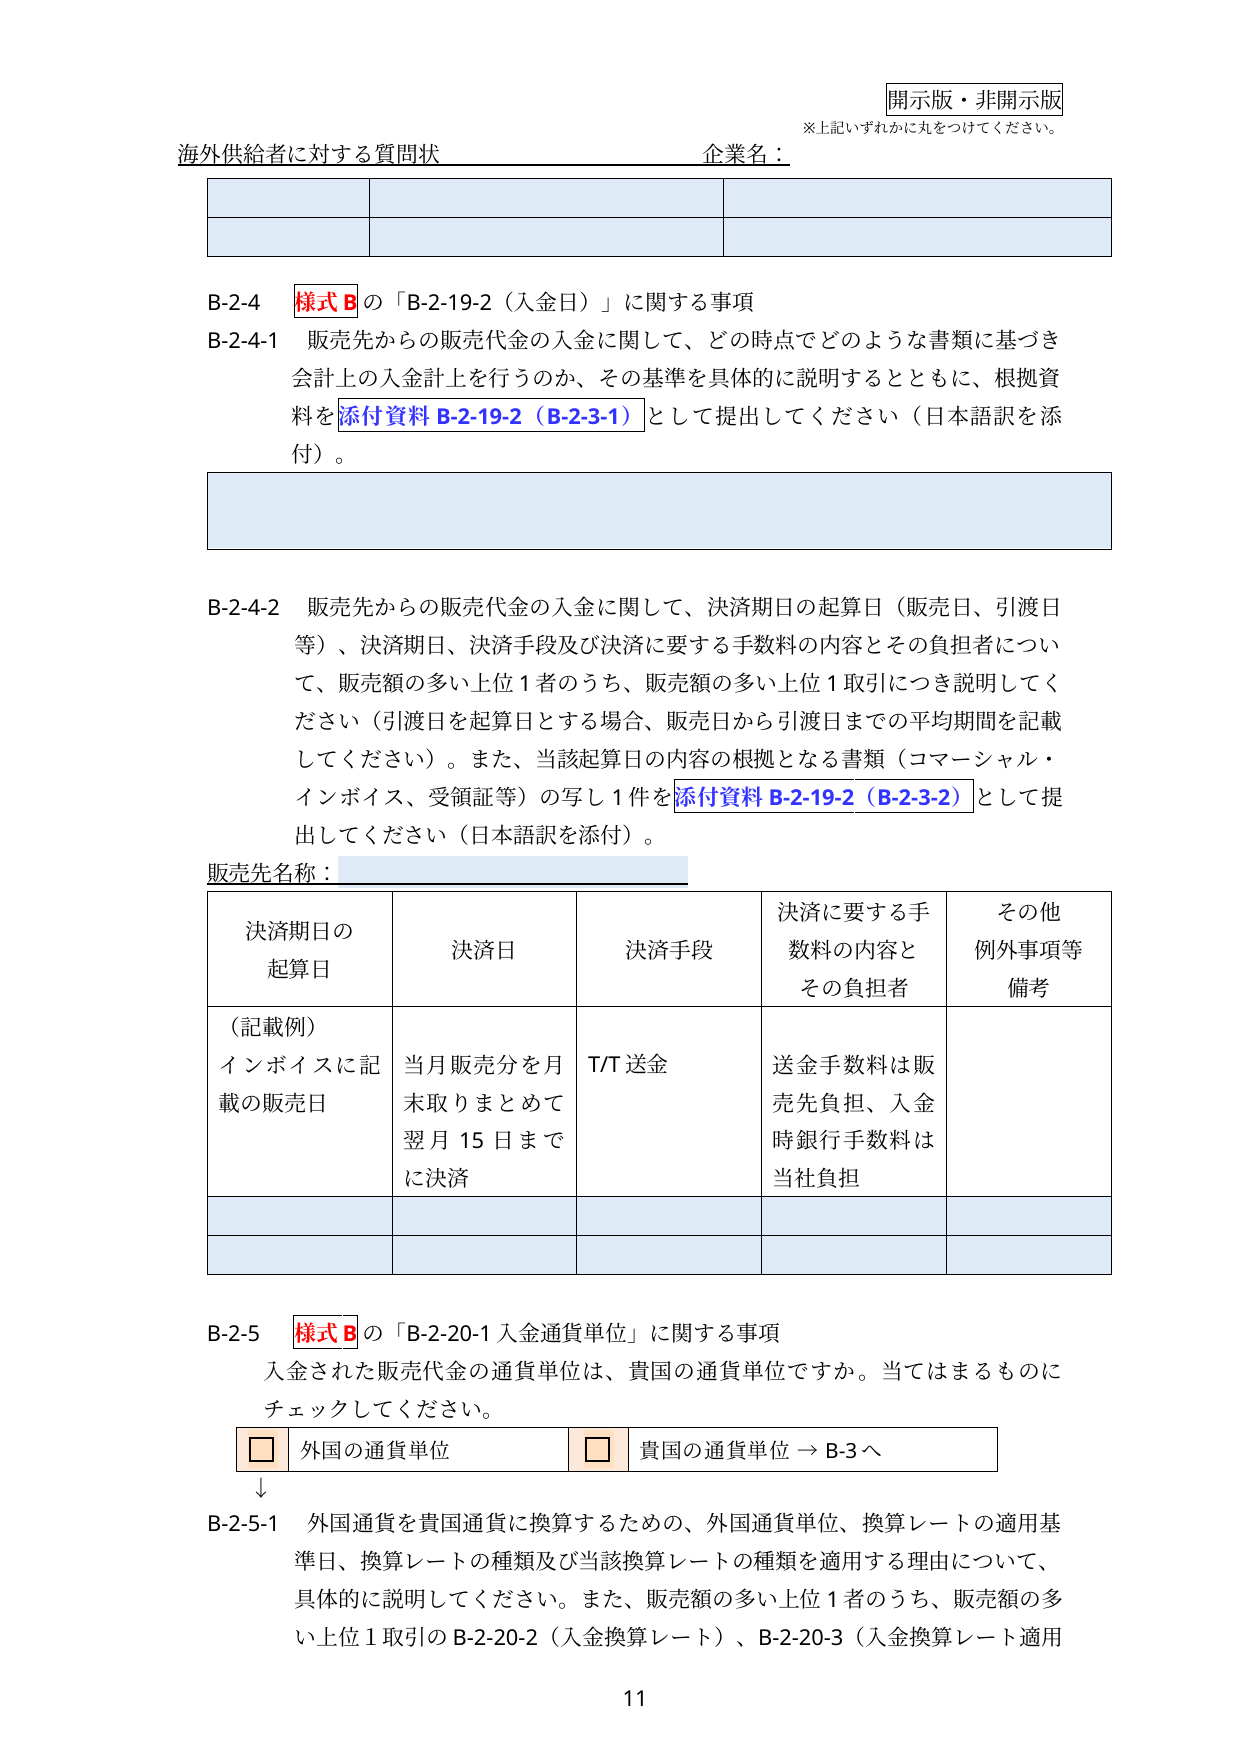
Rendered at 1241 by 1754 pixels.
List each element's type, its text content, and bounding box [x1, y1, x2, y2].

table_cell [208, 179, 369, 217]
table_cell [762, 1197, 946, 1235]
table_cell [947, 1236, 1111, 1274]
table_cell [947, 1197, 1111, 1235]
table_cell （記載例） インボイスに記載の販売日 [208, 1007, 392, 1196]
table_cell 当月販売分を月末取りまとめて翌月15日までに決済 [393, 1007, 576, 1196]
table_header 決済に要する手数料の内容と その負担者 [762, 892, 946, 1006]
table_header 決済手段 [577, 892, 761, 1006]
table_cell [393, 1236, 576, 1274]
table_cell [370, 218, 723, 256]
table_header [569, 1428, 628, 1471]
subtitle 販売先からの販売代金の入金に関して、どの時点でどのような書類に基づき会計上の入金計上を行うのか、その基準を具体的に説明するとともに、根拠資料を添付資料B-2-19-2（B-2-3-1）として提出してください（日本語訳を添付）。 [207, 320, 1063, 472]
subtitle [207, 1503, 1063, 1655]
table_header [237, 1428, 288, 1471]
table_header 決済日 [393, 892, 576, 1006]
table_cell [577, 1236, 761, 1274]
table_header 決済期日の 起算日 [208, 892, 392, 1006]
table_cell [724, 218, 1111, 256]
table_cell [370, 179, 723, 217]
table_cell [208, 1236, 392, 1274]
text 販売先名称： [207, 853, 1063, 891]
text ↓ [207, 1472, 1063, 1503]
table_header 貴国の通貨単位 → B-3へ [629, 1428, 997, 1471]
table_cell [208, 1197, 392, 1235]
subtitle 販売先からの販売代金の入金に関して、決済期日の起算日（販売日、引渡日等）、決済期日、決済手段及び決済に要する手数料の内容とその負担者について、販売額の多い上位1者のうち、販売額の多い上位1取引につき説明してください（引渡日を起算日とする場合、販売日から引渡日までの平均期間を記載してください）。また、当該起算日の内容の根拠となる書類（コマーシャル・インボイス、受領証等）の写し1件を添付資料B-2-19-2（B-2-3-2）として提出してください（日本語訳を添付）。 [207, 587, 1063, 853]
table_cell 送金手数料は販売先負担、入金時銀行手数料は当社負担 [762, 1007, 946, 1196]
table_header [208, 473, 1111, 548]
table_header 外国の通貨単位 [289, 1428, 568, 1471]
table_cell T/T送金 [577, 1007, 761, 1196]
table_cell [393, 1197, 576, 1235]
subtitle 様式Bの「B-2-20-1入金通貨単位」に関する事項 入金された販売代金の通貨単位は、貴国の通貨単位ですか。当てはまるものにチェックしてください。 [207, 1313, 1063, 1427]
table_cell [724, 179, 1111, 217]
table_cell [762, 1236, 946, 1274]
table_cell [947, 1007, 1111, 1196]
subtitle 様式Bの「B-2-19-2（入金日）」に関する事項 [207, 282, 1063, 320]
table_header その他 例外事項等 備考 [947, 892, 1111, 1006]
table_cell [208, 218, 369, 256]
table_cell [577, 1197, 761, 1235]
